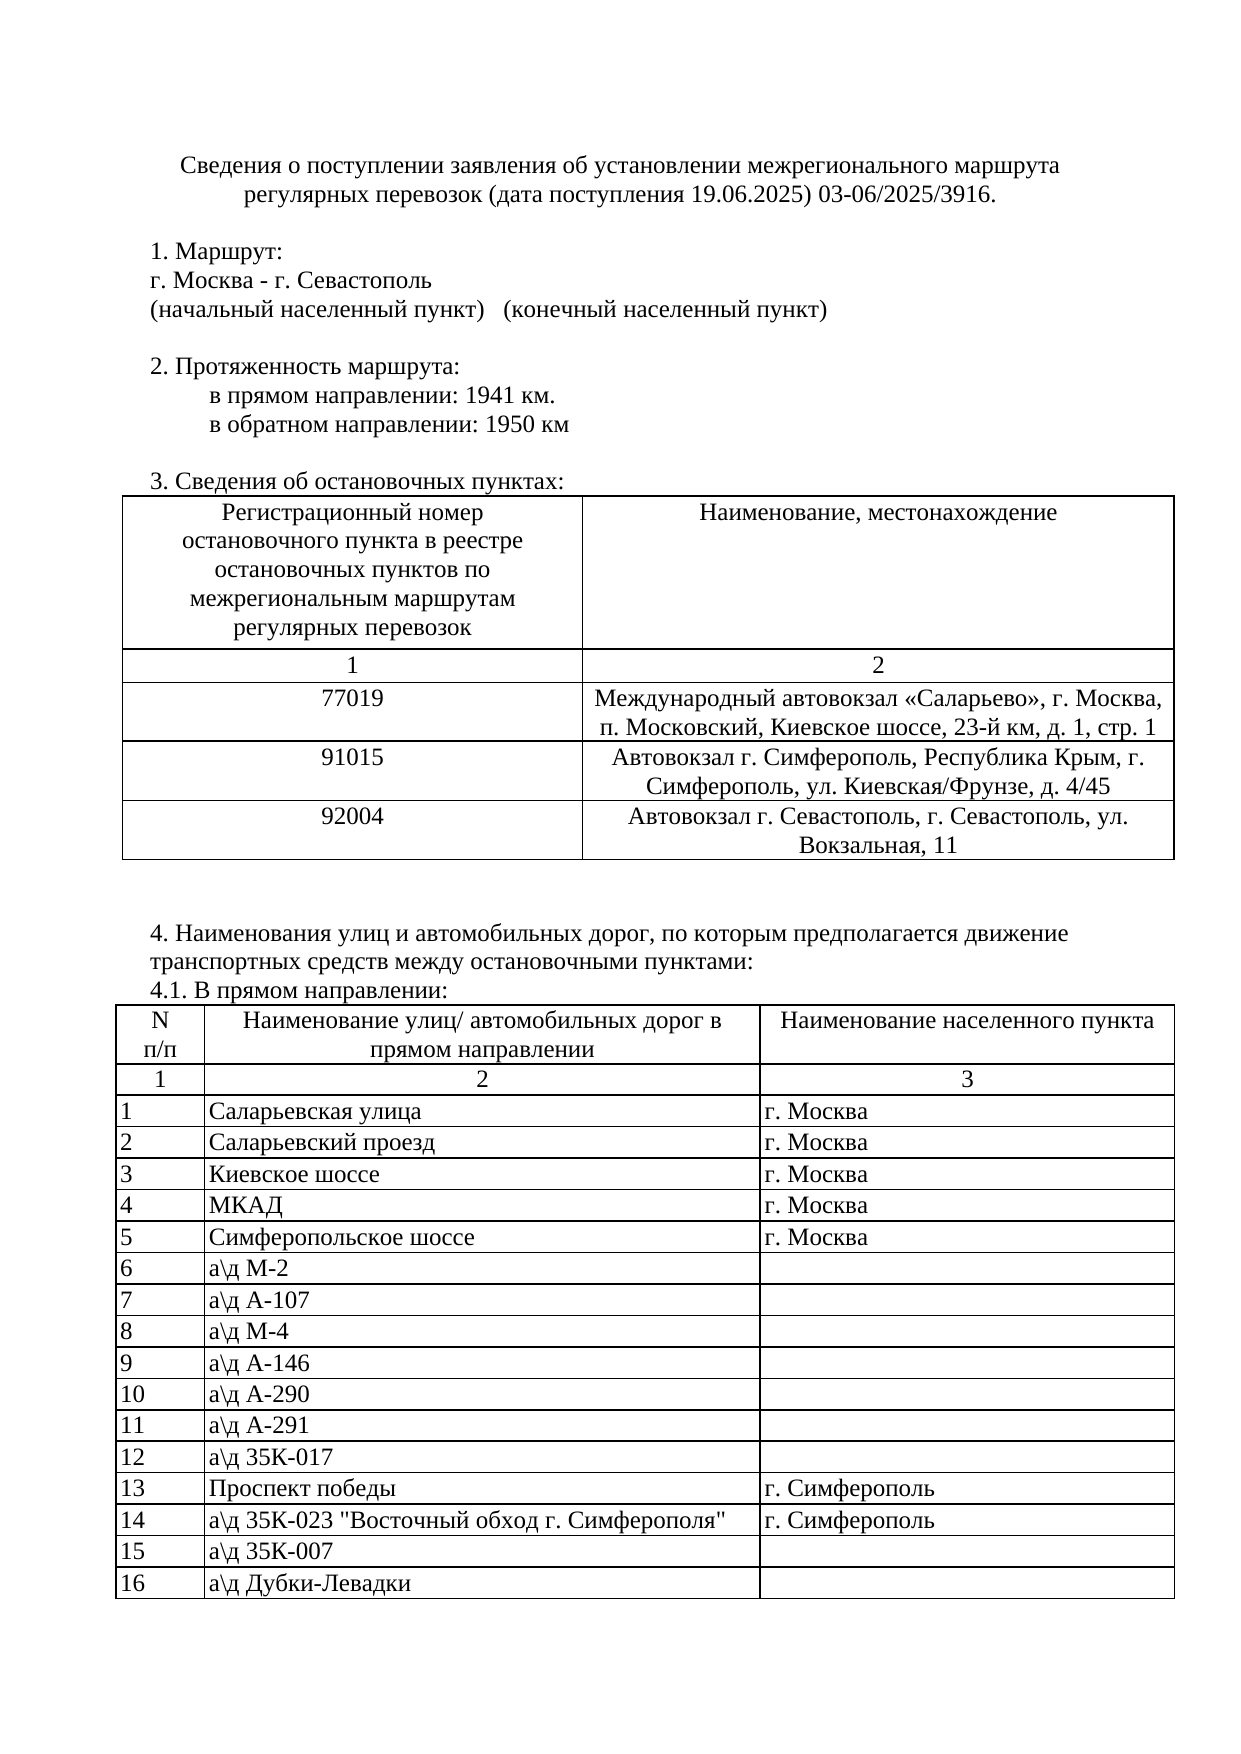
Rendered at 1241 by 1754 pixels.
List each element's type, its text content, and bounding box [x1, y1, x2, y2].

table_cell 92004 [123, 801, 582, 858]
table_cell 15 [117, 1536, 204, 1566]
table_cell [761, 1442, 1174, 1472]
text 3. Сведения об остановочных пунктах: [150, 466, 1090, 495]
table_cell [761, 1316, 1174, 1346]
table_cell [761, 1348, 1174, 1377]
table_cell 3 [761, 1065, 1174, 1094]
table_cell а\д 35К-017 [205, 1442, 759, 1472]
table_header Наименование населенного пункта [761, 1006, 1174, 1063]
table_header Регистрационный номер остановочного пункта в реестре остановочных пунктов по межрегиональным маршрутам регулярных перевозок [123, 497, 582, 648]
table_cell 11 [117, 1411, 204, 1440]
table_cell 12 [117, 1442, 204, 1472]
table_cell г. Москва [761, 1127, 1174, 1157]
table_cell г. Москва [761, 1096, 1174, 1126]
table_cell а\д А-146 [205, 1348, 759, 1377]
table_cell а\д А-107 [205, 1285, 759, 1314]
table_cell а\д 35К-007 [205, 1536, 759, 1566]
table_cell [761, 1253, 1174, 1283]
table_cell [761, 1536, 1174, 1566]
table_cell Симферопольское шоссе [205, 1222, 759, 1252]
table_cell 1 [123, 650, 582, 681]
table_cell Автовокзал г. Севастополь, г. Севастополь, ул. Вокзальная, 11 [583, 801, 1173, 858]
text (начальный населенный пункт) (конечный населенный пункт) [150, 294, 1090, 322]
text 4.1. В прямом направлении: [150, 975, 1090, 1004]
text Сведения о поступлении заявления об установлении межрегионального маршрута регулярных перевозок (дата поступления 19.06.2025) 03-06/2025/3916. [150, 150, 1090, 207]
table_cell Международный автовокзал «Саларьево», г. Москва, п. Московский, Киевское шоссе, 23-й км, д. 1, стр. 1 [583, 683, 1173, 740]
table_header Наименование, местонахождение [583, 497, 1173, 648]
table_cell [761, 1411, 1174, 1440]
table_cell 9 [117, 1348, 204, 1377]
table_cell МКАД [205, 1190, 759, 1220]
table_cell Саларьевский проезд [205, 1127, 759, 1157]
text 1. Маршрут: [150, 236, 1090, 265]
text 2. Протяженность маршрута: [150, 351, 1090, 380]
text г. Москва - г. Севастополь [150, 265, 1090, 294]
text в прямом направлении: 1941 км. [150, 380, 1090, 409]
table_cell [761, 1285, 1174, 1314]
table_cell 91015 [123, 742, 582, 799]
table_cell а\д А-290 [205, 1379, 759, 1409]
table_header N п/п [117, 1006, 204, 1063]
table_cell 77019 [123, 683, 582, 740]
table_cell 5 [117, 1222, 204, 1252]
table_cell Автовокзал г. Симферополь, Республика Крым, г. Симферополь, ул. Киевская/Фрунзе, д. 4/45 [583, 742, 1173, 799]
table_cell 6 [117, 1253, 204, 1283]
table_cell г. Москва [761, 1222, 1174, 1252]
table_cell 7 [117, 1285, 204, 1314]
table_cell 3 [117, 1159, 204, 1189]
table_cell 10 [117, 1379, 204, 1409]
table_cell 1 [117, 1096, 204, 1126]
table_cell г. Москва [761, 1190, 1174, 1220]
table_header Наименование улиц/ автомобильных дорог в прямом направлении [205, 1006, 759, 1063]
table_cell 1 [117, 1065, 204, 1094]
table_cell Киевское шоссе [205, 1159, 759, 1189]
table_cell а\д Дубки-Левадки [205, 1568, 759, 1598]
table_cell 2 [117, 1127, 204, 1157]
table_cell г. Симферополь [761, 1505, 1174, 1535]
table_cell г. Москва [761, 1159, 1174, 1189]
table_cell 2 [205, 1065, 759, 1094]
table_cell 4 [117, 1190, 204, 1220]
text в обратном направлении: 1950 км [150, 409, 1090, 437]
table_cell 8 [117, 1316, 204, 1346]
table_cell а\д 35К-023 "Восточный обход г. Симферополя" [205, 1505, 759, 1535]
table_cell г. Симферополь [761, 1473, 1174, 1503]
table_cell 16 [117, 1568, 204, 1598]
table_cell Саларьевская улица [205, 1096, 759, 1126]
table_cell 2 [583, 650, 1173, 681]
table_cell Проспект победы [205, 1473, 759, 1503]
text 4. Наименования улиц и автомобильных дорог, по которым предполагается движение транспортных средств между остановочными пунктами: [150, 918, 1090, 975]
table_cell 13 [117, 1473, 204, 1503]
table_cell [761, 1379, 1174, 1409]
table_cell а\д М-2 [205, 1253, 759, 1283]
table_cell а\д А-291 [205, 1411, 759, 1440]
table_cell 14 [117, 1505, 204, 1535]
table_cell а\д М-4 [205, 1316, 759, 1346]
table_cell [761, 1568, 1174, 1598]
